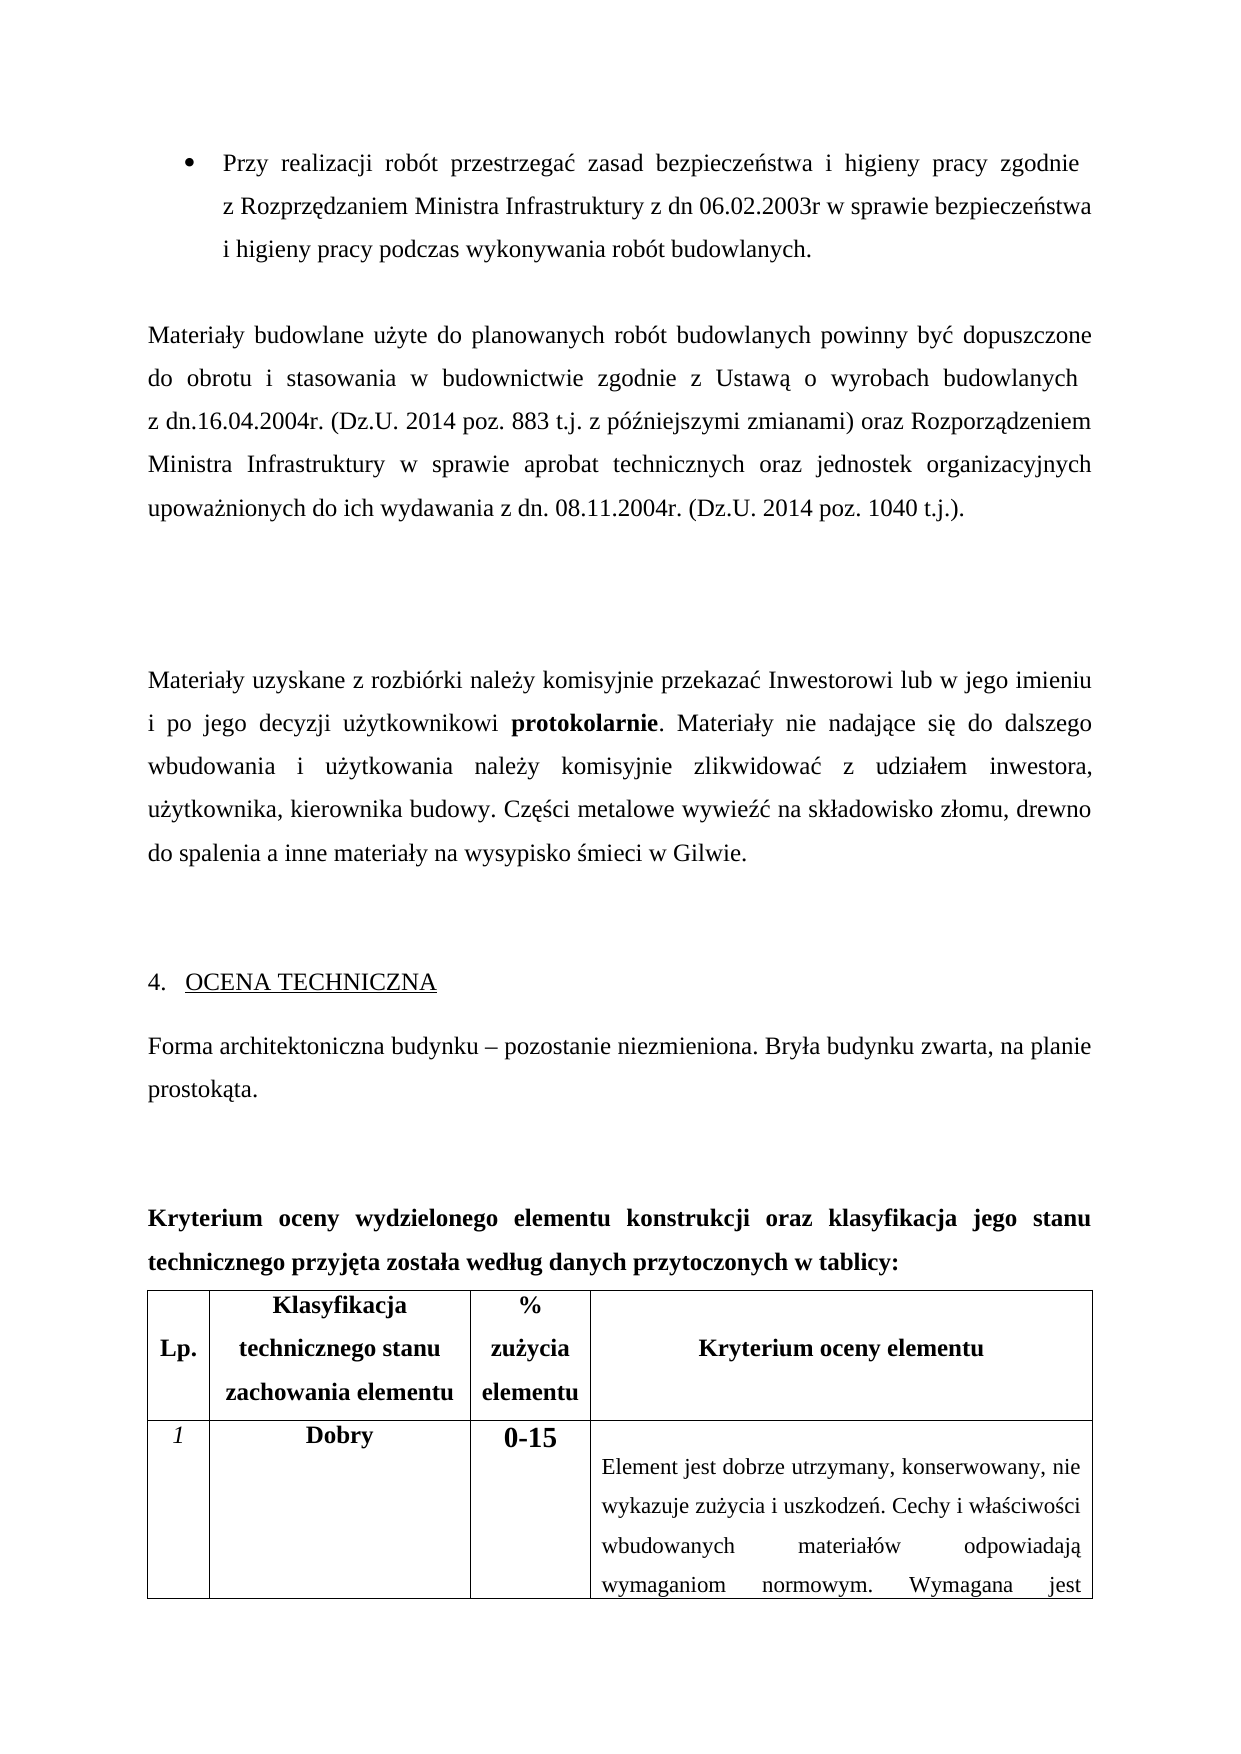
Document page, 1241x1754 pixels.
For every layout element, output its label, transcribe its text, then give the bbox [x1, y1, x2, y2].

text Forma architektoniczna budynku – pozostanie niezmieniona. Bryła budynku zwarta, na planie prostokąta. [148, 1031, 1093, 1103]
list Przy realizacji robót przestrzegać zasad bezpieczeństwa i higieny pracy zgodnie z Rozprzędzaniem Ministra Infrastruktury z dn 06.02.2003r w sprawie bezpieczeństwa i higieny pracy podczas wykonywania robót budowlanych. [185, 148, 1093, 263]
table_header Lp. [148, 1291, 209, 1420]
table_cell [591, 1421, 1092, 1597]
table_cell 1 [148, 1421, 209, 1597]
table_header Klasyfikacja technicznego stanu zachowania elementu [210, 1291, 470, 1420]
table_header % zużycia elementu [471, 1291, 590, 1420]
table_header Kryterium oceny elementu [591, 1291, 1092, 1420]
list Materiały uzyskane z rozbiórki należy komisyjnie przekazać Inwestorowi lub w jego imieniu i po jego decyzji użytkownikowi protokolarnie. Materiały nie nadające się do dalszego wbudowania i użytkowania należy komisyjnie zlikwidować z udziałem inwestora, użytkownika, kierownika budowy. Części metalowe wywieźć na składowisko złomu, drewno do spalenia a inne materiały na wysypisko śmieci w Gilwie. [148, 665, 1093, 866]
table_cell 0-15 [471, 1421, 590, 1597]
text Materiały budowlane użyte do planowanych robót budowlanych powinny być dopuszczone do obrotu i stasowania w budownictwie zgodnie z Ustawą o wyrobach budowlanych z dn.16.04.2004r. (Dz.U. 2014 poz. 883 t.j. z późniejszymi zmianami) oraz Rozporządzeniem Ministra Infrastruktury w sprawie aprobat technicznych oraz jednostek organizacyjnych upoważnionych do ich wydawania z dn. 08.11.2004r. (Dz.U. 2014 poz. 1040 t.j.). [148, 320, 1093, 521]
table_cell Dobry [210, 1421, 470, 1597]
list OCENA TECHNICZNA [148, 967, 1093, 996]
text Kryterium oceny wydzielonego elementu konstrukcji oraz klasyfikacja jego stanu technicznego przyjęta została według danych przytoczonych w tablicy: [148, 1203, 1093, 1275]
